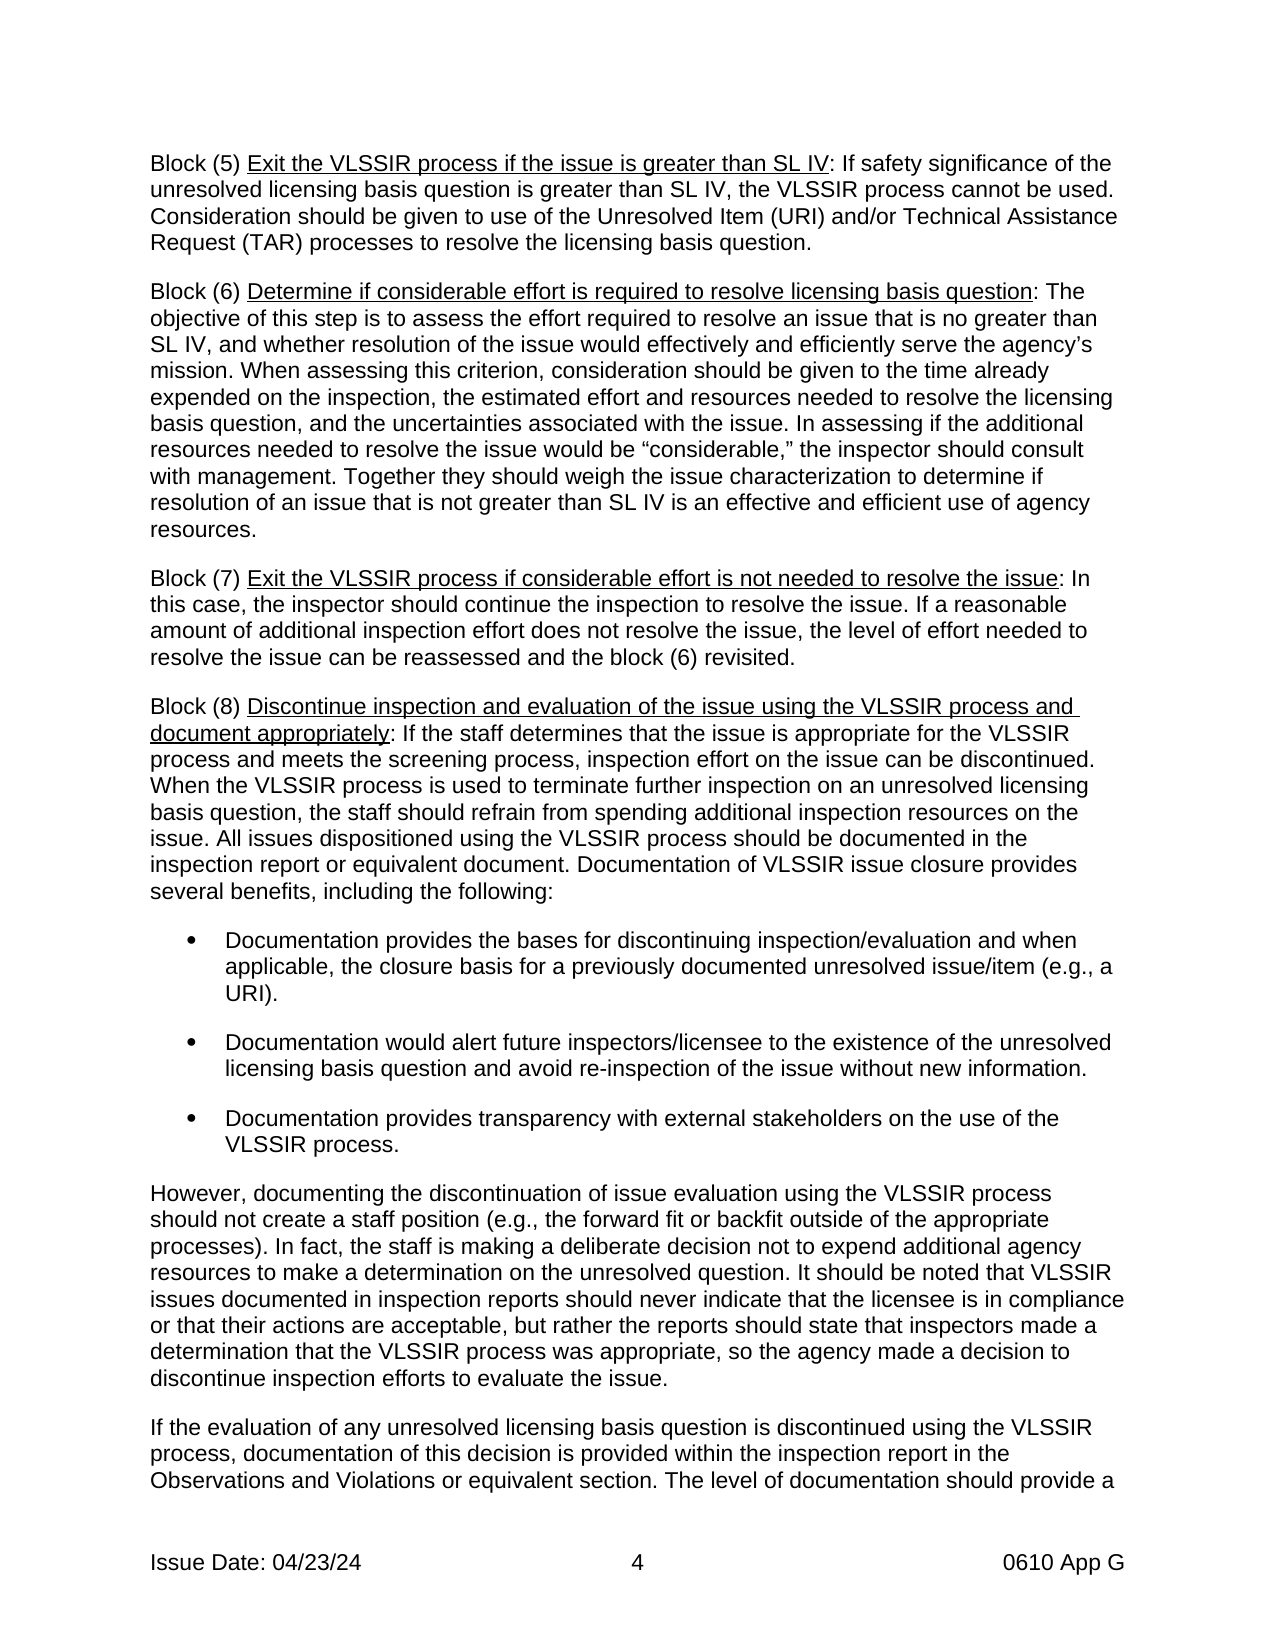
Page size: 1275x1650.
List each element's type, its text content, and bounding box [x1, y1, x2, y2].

list Documentation provides the bases for discontinuing inspection/evaluation and when applicable, the closure basis for a previously documented unresolved issue/item (e.g., a URI). [187, 927, 1125, 1006]
text Block (5) Exit the VLSSIR process if the issue is greater than SL IV: If safety significance of the unresolved licensing basis question is greater than SL IV, the VLSSIR process cannot be used. Consideration should be given to use of the Unresolved Item (URI) and/or Technical Assistance Request (TAR) processes to resolve the licensing basis question. [150, 150, 1125, 255]
list Documentation provides transparency with external stakeholders on the use of the VLSSIR process. [187, 1104, 1125, 1157]
text Block (7) Exit the VLSSIR process if considerable effort is not needed to resolve the issue: In this case, the inspector should continue the inspection to resolve the issue. If a reasonable amount of additional inspection effort does not resolve the issue, the level of effort needed to resolve the issue can be reassessed and the block (6) revisited. [150, 565, 1125, 670]
text Block (6) Determine if considerable effort is required to resolve licensing basis question: The objective of this step is to assess the effort required to resolve an issue that is no greater than SL IV, and whether resolution of the issue would effectively and efficiently serve the agency’s mission. When assessing this criterion, consideration should be given to the time already expended on the inspection, the estimated effort and resources needed to resolve the licensing basis question, and the uncertainties associated with the issue. In assessing if the additional resources needed to resolve the issue would be “considerable,” the inspector should consult with management. Together they should weigh the issue characterization to determine if resolution of an issue that is not greater than SL IV is an effective and efficient use of agency resources. [150, 278, 1125, 542]
text However, documenting the discontinuation of issue evaluation using the VLSSIR process should not create a staff position (e.g., the forward fit or backfit outside of the appropriate processes). In fact, the staff is making a deliberate decision not to expend additional agency resources to make a determination on the unresolved question. It should be noted that VLSSIR issues documented in inspection reports should never indicate that the licensee is in compliance or that their actions are acceptable, but rather the reports should state that inspectors made a determination that the VLSSIR process was appropriate, so the agency made a decision to discontinue inspection efforts to evaluate the issue. [150, 1180, 1125, 1391]
list Documentation would alert future inspectors/licensee to the existence of the unresolved licensing basis question and avoid re-inspection of the issue without new information. [187, 1029, 1125, 1082]
text Block (8) Discontinue inspection and evaluation of the issue using the VLSSIR process and document appropriately: If the staff determines that the issue is appropriate for the VLSSIR process and meets the screening process, inspection effort on the issue can be discontinued. When the VLSSIR process is used to terminate further inspection on an unresolved licensing basis question, the staff should refrain from spending additional inspection resources on the issue. All issues dispositioned using the VLSSIR process should be documented in the inspection report or equivalent document. Documentation of VLSSIR issue closure provides several benefits, including the following: [150, 693, 1125, 904]
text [150, 1414, 1125, 1493]
